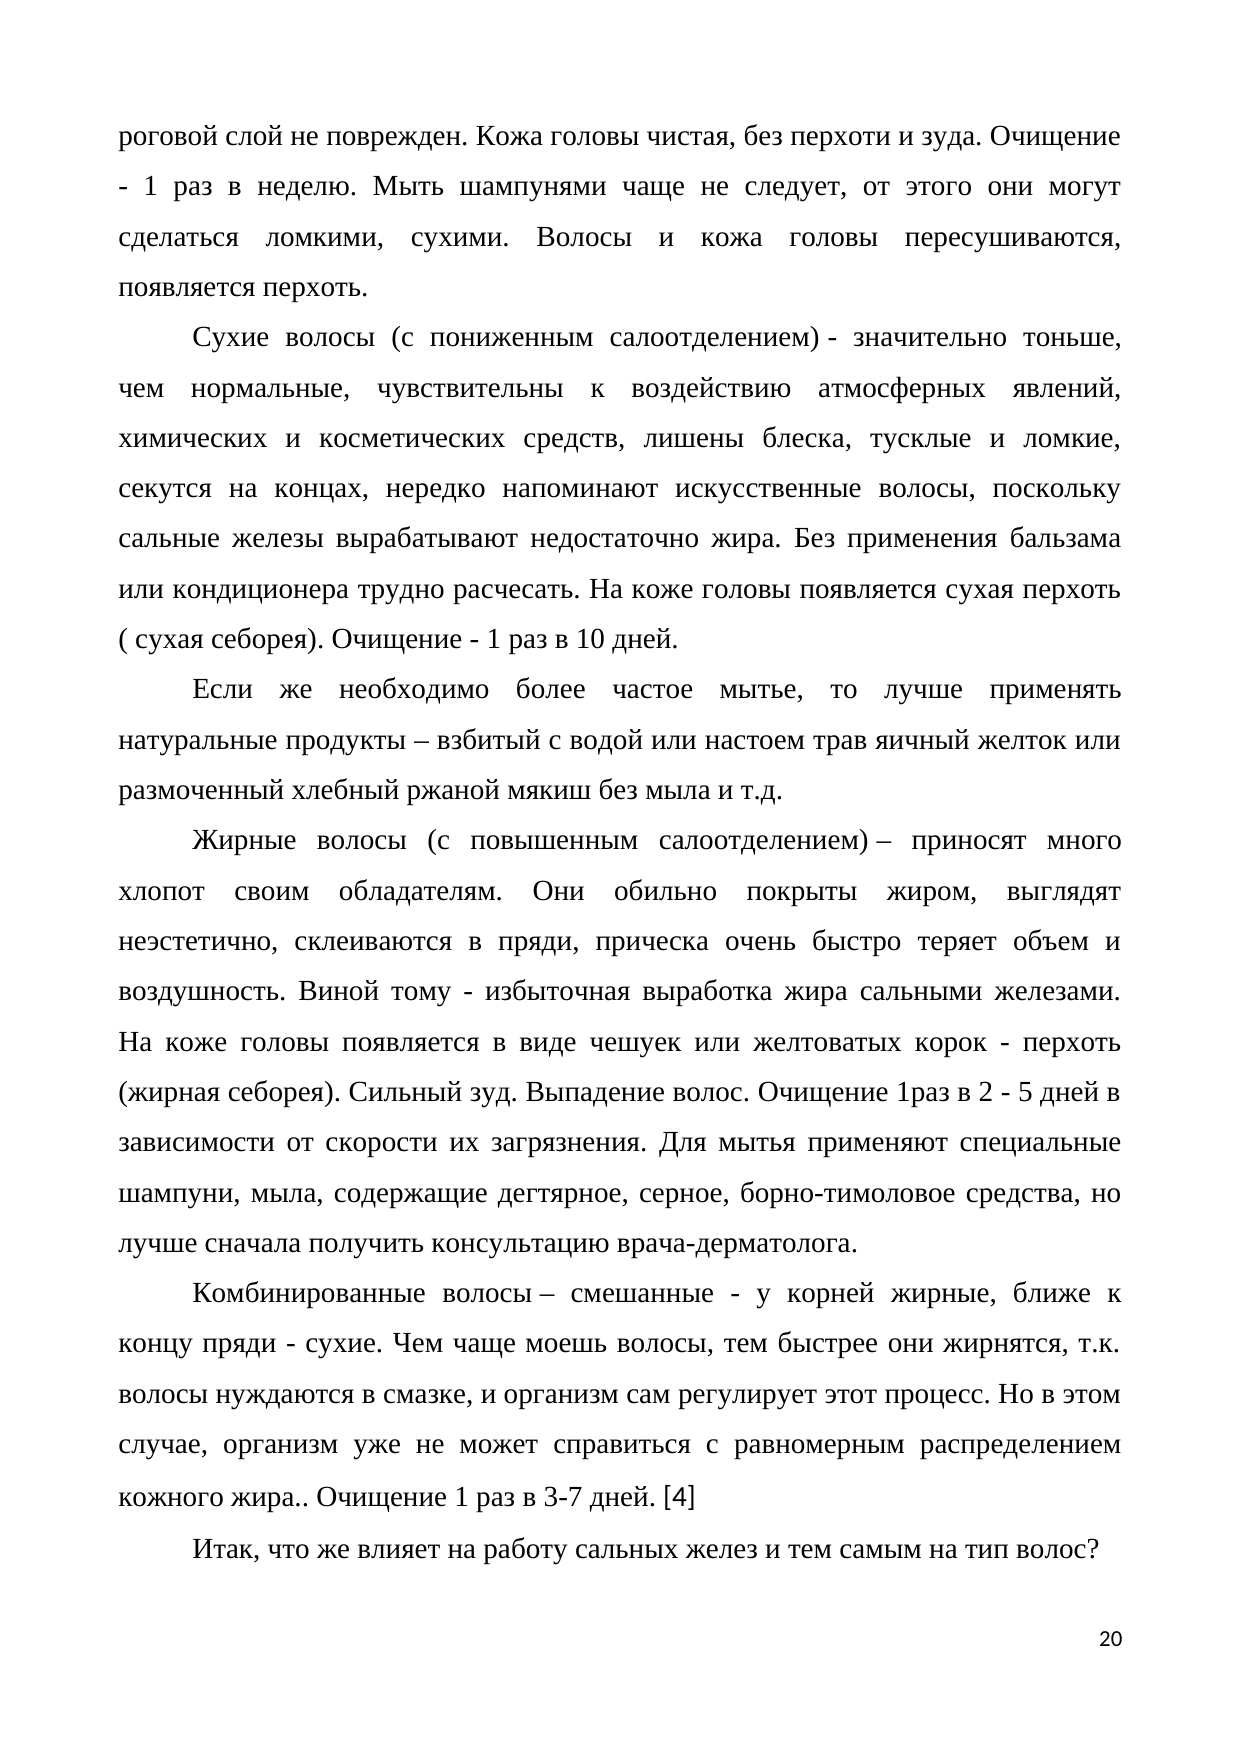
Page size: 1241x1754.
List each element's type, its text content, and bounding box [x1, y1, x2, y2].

text Комбинированные волосы – смешанные - у корней жирные, ближе к концу пряди - сухие. Чем чаще моешь волосы, тем быстрее они жирнятся, т.к. волосы нуждаются в смазке, и организм сам регулирует этот процесс. Но в этом случае, организм уже не может справиться с равномерным распределением кожного жира.. Очищение 1 раз в 3-7 дней. [4] [118, 1275, 1122, 1513]
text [118, 118, 1122, 303]
text Если же необходимо более частое мытье, то лучше применять натуральные продукты – взбитый с водой или настоем трав яичный желток или размоченный хлебный ржаной мякиш без мыла и т.д. [118, 672, 1122, 806]
text Итак, что же влияет на работу сальных желез и тем самым на тип волос? [118, 1531, 1122, 1564]
text Сухие волосы (с пониженным салоотделением) - значительно тоньше, чем нормальные, чувствительны к воздействию атмосферных явлений, химических и косметических средств, лишены блеска, тусклые и ломкие, секутся на концах, нередко напоминают искусственные волосы, поскольку сальные железы вырабатывают недостаточно жира. Без применения бальзама или кондиционера трудно расчесать. На коже головы появляется сухая перхоть ( сухая себорея). Очищение - 1 раз в 10 дней. [118, 319, 1122, 655]
text Жирные волосы (с повышенным салоотделением) – приносят много хлопот своим обладателям. Они обильно покрыты жиром, выглядят неэстетично, склеиваются в пряди, прическа очень быстро теряет объем и воздушность. Виной тому - избыточная выработка жира сальными железами. На коже головы появляется в виде чешуек или желтоватых корок - перхоть (жирная себорея). Сильный зуд. Выпадение волос. Очищение 1раз в 2 - 5 дней в зависимости от скорости их загрязнения. Для мытья применяют специальные шампуни, мыла, содержащие дегтярное, серное, борно-тимоловое средства, но лучше сначала получить консультацию врача-дерматолога. [118, 822, 1122, 1258]
